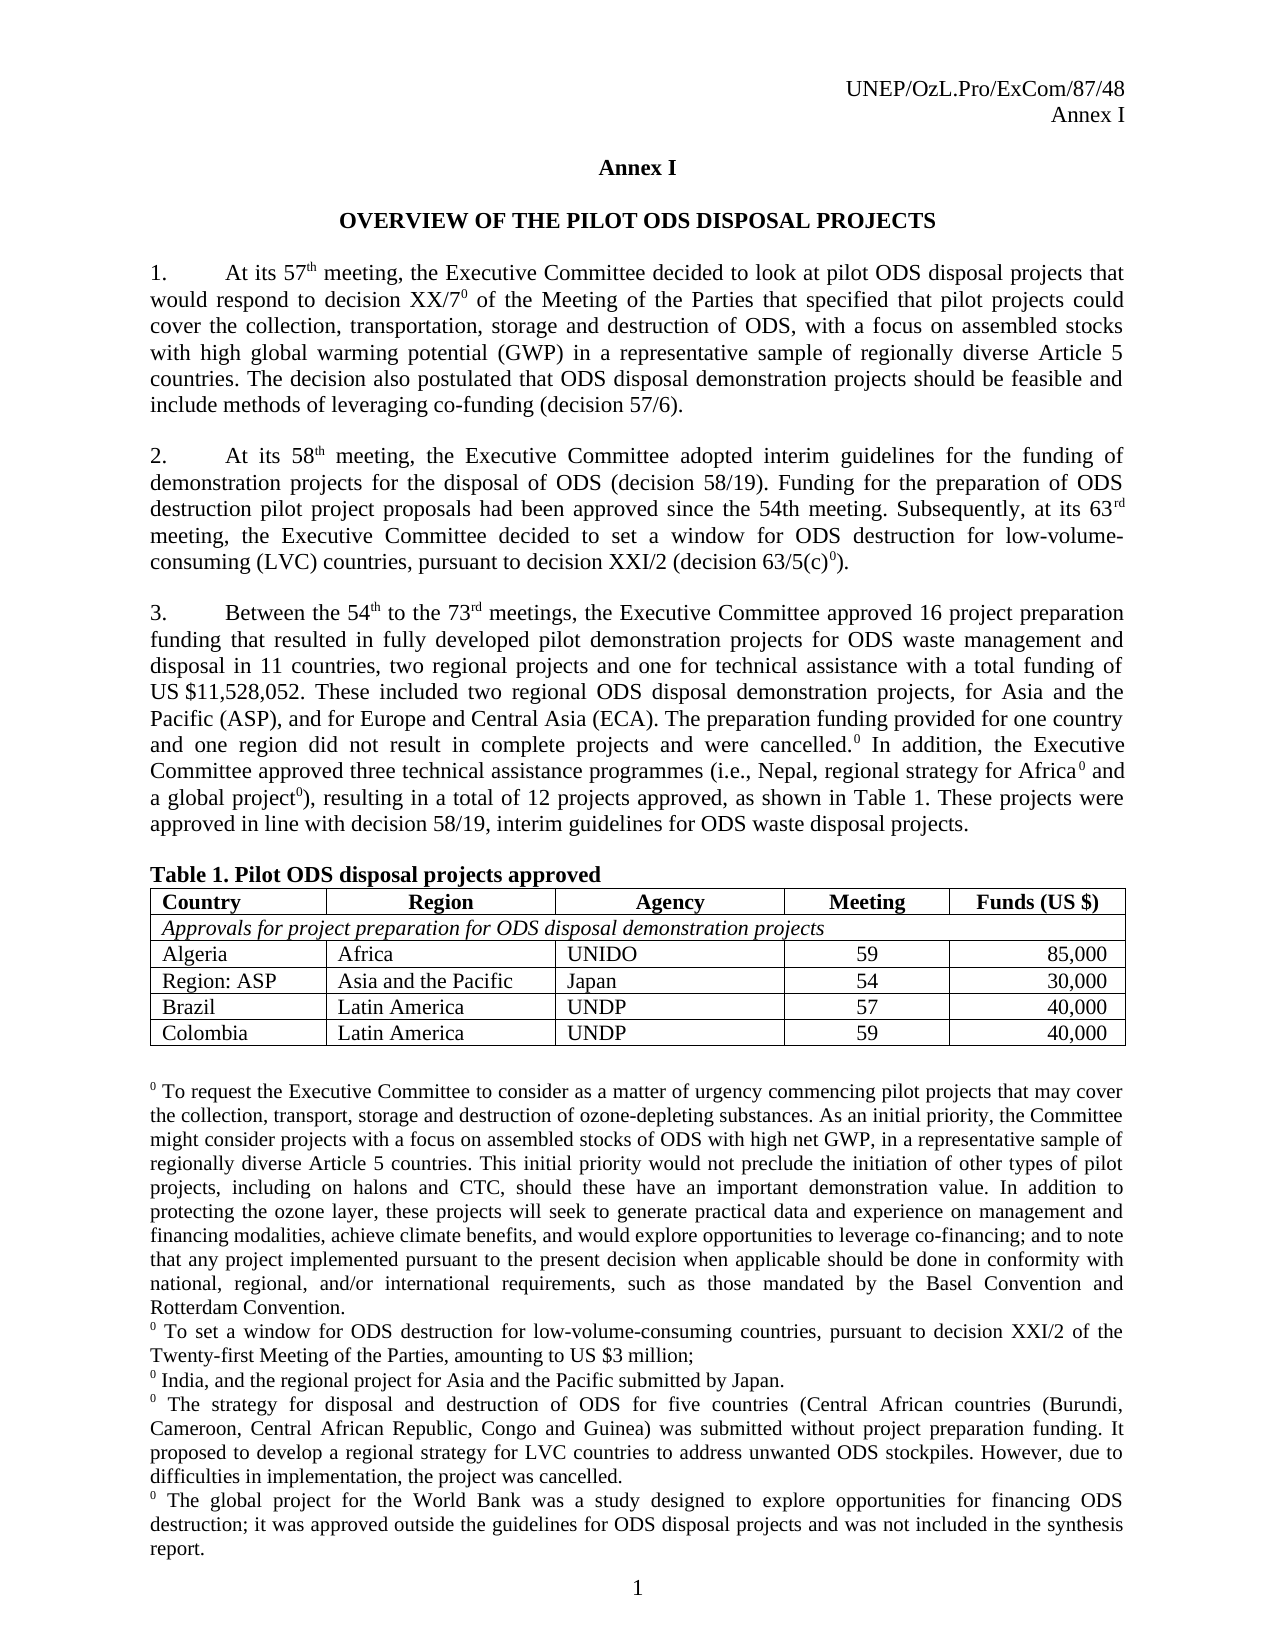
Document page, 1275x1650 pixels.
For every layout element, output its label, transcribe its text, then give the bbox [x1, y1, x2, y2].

subtitle At its 57th meeting, the Executive Committee decided to look at pilot ODS disposal projects that would respond to decision XX/7 of the Meeting of the Parties that specified that pilot projects could cover the collection, transportation, storage and destruction of ODS, with a focus on assembled stocks with high global warming potential (GWP) in a representative sample of regionally diverse Article 5 countries. The decision also postulated that ODS disposal demonstration projects should be feasible and include methods of leveraging co-funding (decision 57/6). [150, 259, 1125, 418]
table_header Agency [556, 889, 784, 914]
table_cell Japan [556, 968, 784, 993]
table_cell 57 [785, 994, 949, 1019]
table_cell Latin America [327, 994, 555, 1019]
table_cell 85,000 [950, 941, 1125, 967]
text OVERVIEW OF THE PILOT ODS DISPOSAL PROJECTS [150, 207, 1125, 233]
table_cell Brazil [151, 994, 326, 1019]
table_cell Algeria [151, 941, 326, 967]
table_cell Latin America [327, 1020, 555, 1045]
table_cell Colombia [151, 1020, 326, 1045]
table_header Funds (US $) [950, 889, 1125, 914]
table_cell 40,000 [950, 994, 1125, 1019]
table_cell Africa [327, 941, 555, 967]
table_cell 40,000 [950, 1020, 1125, 1045]
table_cell 59 [785, 941, 949, 967]
table_cell UNIDO [556, 941, 784, 967]
text Table 1. Pilot ODS disposal projects approved [150, 862, 1125, 888]
table_header Country [151, 889, 326, 914]
table_cell Asia and the Pacific [327, 968, 555, 993]
table_cell 54 [785, 968, 949, 993]
table_cell 59 [785, 1020, 949, 1045]
table_cell Approvals for project preparation for ODS disposal demonstration projects [151, 915, 1125, 940]
subtitle Between the 54th to the 73rd meetings, the Executive Committee approved 16 project preparation funding that resulted in fully developed pilot demonstration projects for ODS waste management and disposal in 11 countries, two regional projects and one for technical assistance with a total funding of US $11,528,052. These included two regional ODS disposal demonstration projects, for Asia and the Pacific (ASP), and for Europe and Central Asia (ECA). The preparation funding provided for one country and one region did not result in complete projects and were cancelled. In addition, the Executive Committee approved three technical assistance programmes (i.e., Nepal, regional strategy for Africa and a global project), resulting in a total of 12 projects approved, as shown in Table 1. These projects were approved in line with decision 58/19, interim guidelines for ODS waste disposal projects. [150, 599, 1125, 837]
table_header Region [327, 889, 555, 914]
subtitle At its 58th meeting, the Executive Committee adopted interim guidelines for the funding of demonstration projects for the disposal of ODS (decision 58/19). Funding for the preparation of ODS destruction pilot project proposals had been approved since the 54th meeting. Subsequently, at its 63rd meeting, the Executive Committee decided to set a window for ODS destruction for low-volume-consuming (LVC) countries, pursuant to decision XXI/2 (decision 63/5(c)). [150, 443, 1125, 574]
table_cell Region: ASP [151, 968, 326, 993]
table_cell 30,000 [950, 968, 1125, 993]
text Annex I [150, 154, 1125, 180]
table_cell UNDP [556, 994, 784, 1019]
table_header Meeting [785, 889, 949, 914]
table_cell UNDP [556, 1020, 784, 1045]
